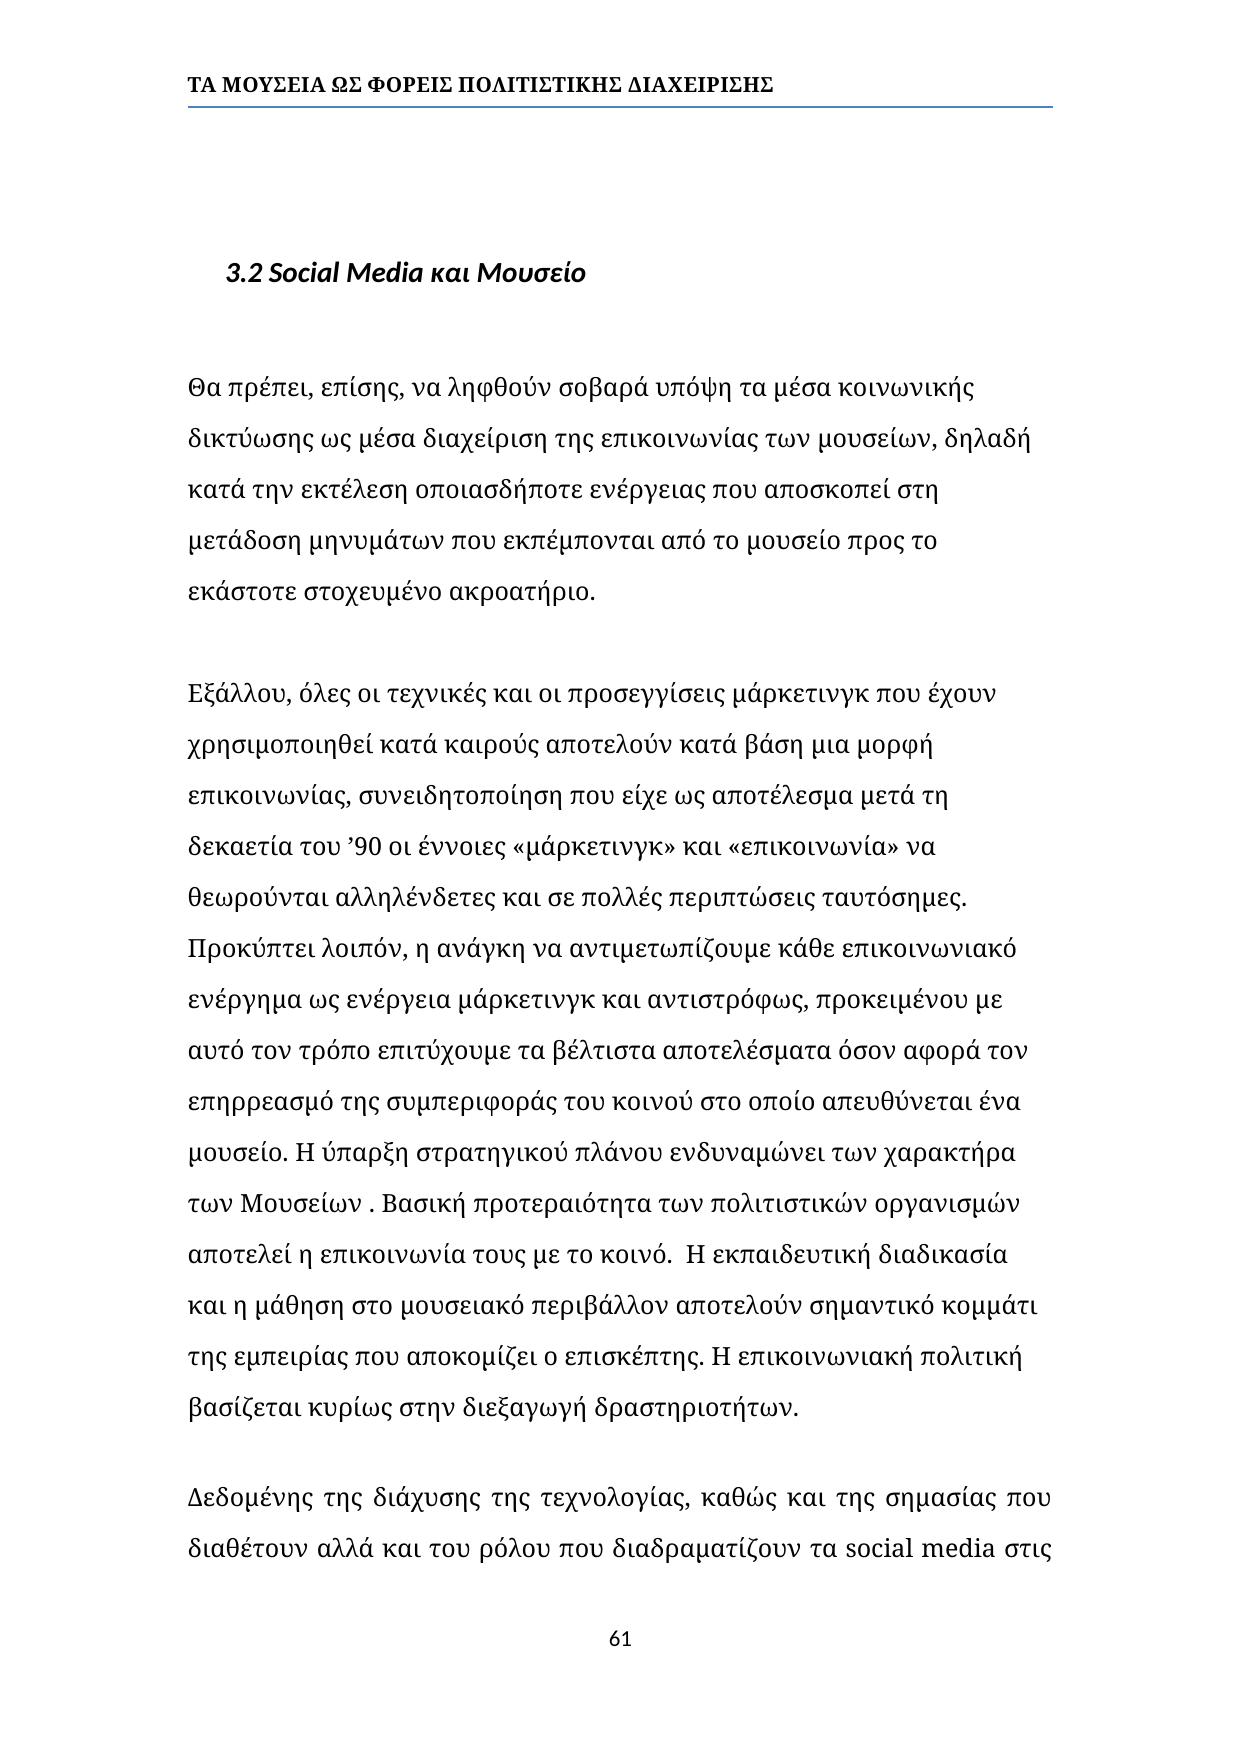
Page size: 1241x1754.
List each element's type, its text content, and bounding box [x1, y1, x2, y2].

text Θα πρέπει, επίσης, να ληφθούν σοβαρά υπόψη τα μέσα κοινωνικής δικτύωσης ως μέσα διαχείριση της επικοινωνίας των μουσείων, δηλαδή κατά την εκτέλεση οποιασδήποτε ενέργειας που αποσκοπεί στη μετάδοση μηνυμάτων που εκπέμπονται από το μουσείο προς το εκάστοτε στοχευμένο ακροατήριο. [187, 369, 1053, 607]
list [187, 1480, 1053, 1565]
text Εξάλλου, όλες οι τεχνικές και οι προσεγγίσεις μάρκετινγκ που έχουν χρησιμοποιηθεί κατά καιρούς αποτελούν κατά βάση μια μορφή επικοινωνίας, συνειδητοποίηση που είχε ως αποτέλεσμα μετά τη δεκαετία του ’90 οι έννοιες «μάρκετινγκ» και «επικοινωνία» να θεωρούνται αλληλένδετες και σε πολλές περιπτώσεις ταυτόσημες. Προκύπτει λοιπόν, η ανάγκη να αντιμετωπίζουμε κάθε επικοινωνιακό ενέργημα ως ενέργεια μάρκετινγκ και αντιστρόφως, προκειμένου με αυτό τον τρόπο επιτύχουμε τα βέλτιστα αποτελέσματα όσον αφορά τον επηρρεασμό της συμπεριφοράς του κοινού στο οποίο απευθύνεται ένα μουσείο. Η ύπαρξη στρατηγικού πλάνου ενδυναμώνει των χαρακτήρα των Μουσείων . Βασική προτεραιότητα των πολιτιστικών οργανισμών αποτελεί η επικοινωνία τους με το κοινό. Η εκπαιδευτική διαδικασία και η μάθηση στο μουσειακό περιβάλλον αποτελούν σημαντικό κομμάτι της εμπειρίας που αποκομίζει ο επισκέπτης. Η επικοινωνιακή πολιτική βασίζεται κυρίως στην διεξαγωγή δραστηριοτήτων. [187, 675, 1053, 1466]
subtitle Social Media και Μουσείο [225, 254, 1053, 290]
